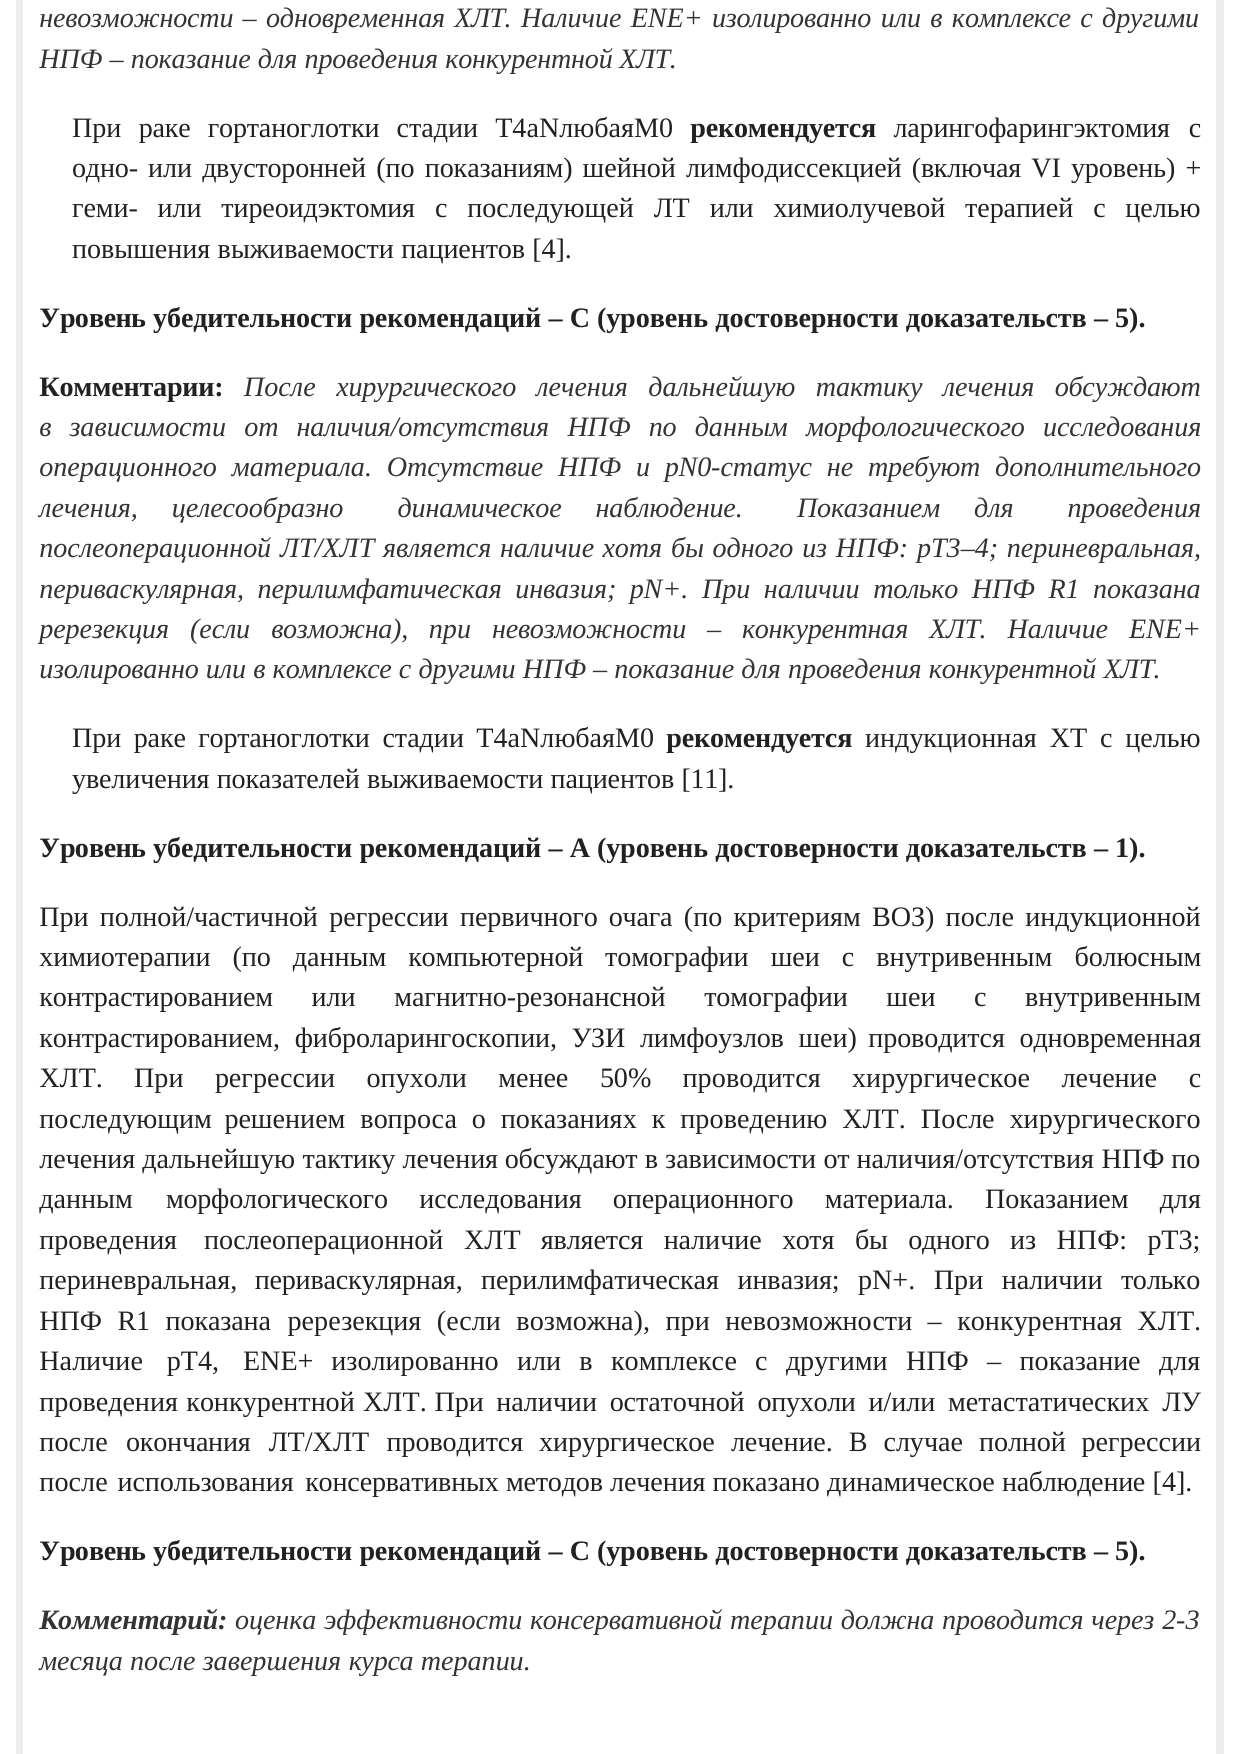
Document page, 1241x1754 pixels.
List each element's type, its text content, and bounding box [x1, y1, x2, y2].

text При полной/частичной регрессии первичного очага (по критериям ВОЗ) после индукционной химиотерапии (по данным компьютерной томографии шеи с внутривенным болюсным контрастированием или магнитно-резонансной томографии шеи с внутривенным контрастированием, фиброларингоскопии, УЗИ лимфоузлов шеи) проводится одновременная ХЛТ. При регрессии опухоли менее 50% проводится хирургическое лечение с последующим решением вопроса о показаниях к проведению ХЛТ. После хирургического лечения дальнейшую тактику лечения обсуждают в зависимости от наличия/отсутствия НПФ по данным морфологического исследования операционного материала. Показанием для проведения послеоперационной ХЛТ является наличие хотя бы одного из НПФ: pT3; периневральная, периваскулярная, перилимфатическая инвазия; pN+. При наличии только НПФ R1 показана ререзекция (если возможна), при невозможности – конкурентная ХЛТ. Наличие pT4, ENE+ изолированно или в комплексе с другими НПФ – показание для проведения конкурентной ХЛТ. При наличии остаточной опухоли и/или метастатических ЛУ после окончания ЛТ/ХЛТ проводится хирургическое лечение. В случае полной регрессии после использования консервативных методов лечения показано динамическое наблюдение [4]. [39, 899, 1201, 1498]
subtitle Уровень убедительности рекомендаций – А (уровень достоверности доказательств – 1). [39, 831, 1236, 863]
text Комментарии: После хирургического лечения дальнейшую тактику лечения обсуждают в зависимости от наличия/отсутствия НПФ по данным морфологического исследования операционного материала. Отсутствие НПФ и pN0-статус не требуют дополнительного лечения, целесообразно динамическое наблюдение. Показанием для проведения послеоперационной ЛТ/ХЛТ является наличие хотя бы одного из НПФ: pT3–4; периневральная, периваскулярная, перилимфатическая инвазия; pN+. При наличии только НПФ R1 показана ререзекция (если возможна), при невозможности – конкурентная ХЛТ. Наличие ENE+ изолированно или в комплексе с другими НПФ – показание для проведения конкурентной ХЛТ. [39, 370, 1201, 685]
text невозможности – одновременная ХЛТ. Наличие ENE+ изолированно или в комплексе с другими НПФ – показание для проведения конкурентной ХЛТ. [39, 1, 1200, 74]
text При раке гортаноглотки стадии T4aNлюбаяM0 рекомендуется индукционная ХТ с целью увеличения показателей выживаемости пациентов [11]. [72, 721, 1201, 794]
text Комментарий: оценка эффективности консервативной терапии должна проводится через 2-3 месяца после завершения курса терапии. [39, 1603, 1200, 1676]
subtitle Уровень убедительности рекомендаций – С (уровень достоверности доказательств – 5). [39, 1534, 1236, 1567]
subtitle Уровень убедительности рекомендаций – C (уровень достоверности доказательств – 5). [39, 301, 1236, 333]
text При раке гортаноглотки стадии T4aNлюбаяM0 рекомендуется ларингофарингэктомия с одно- или двусторонней (по показаниям) шейной лимфодиссекцией (включая VI уровень) + геми- или тиреоидэктомия с последующей ЛТ или химиолучевой терапией с целью повышения выживаемости пациентов [4]. [72, 111, 1201, 264]
